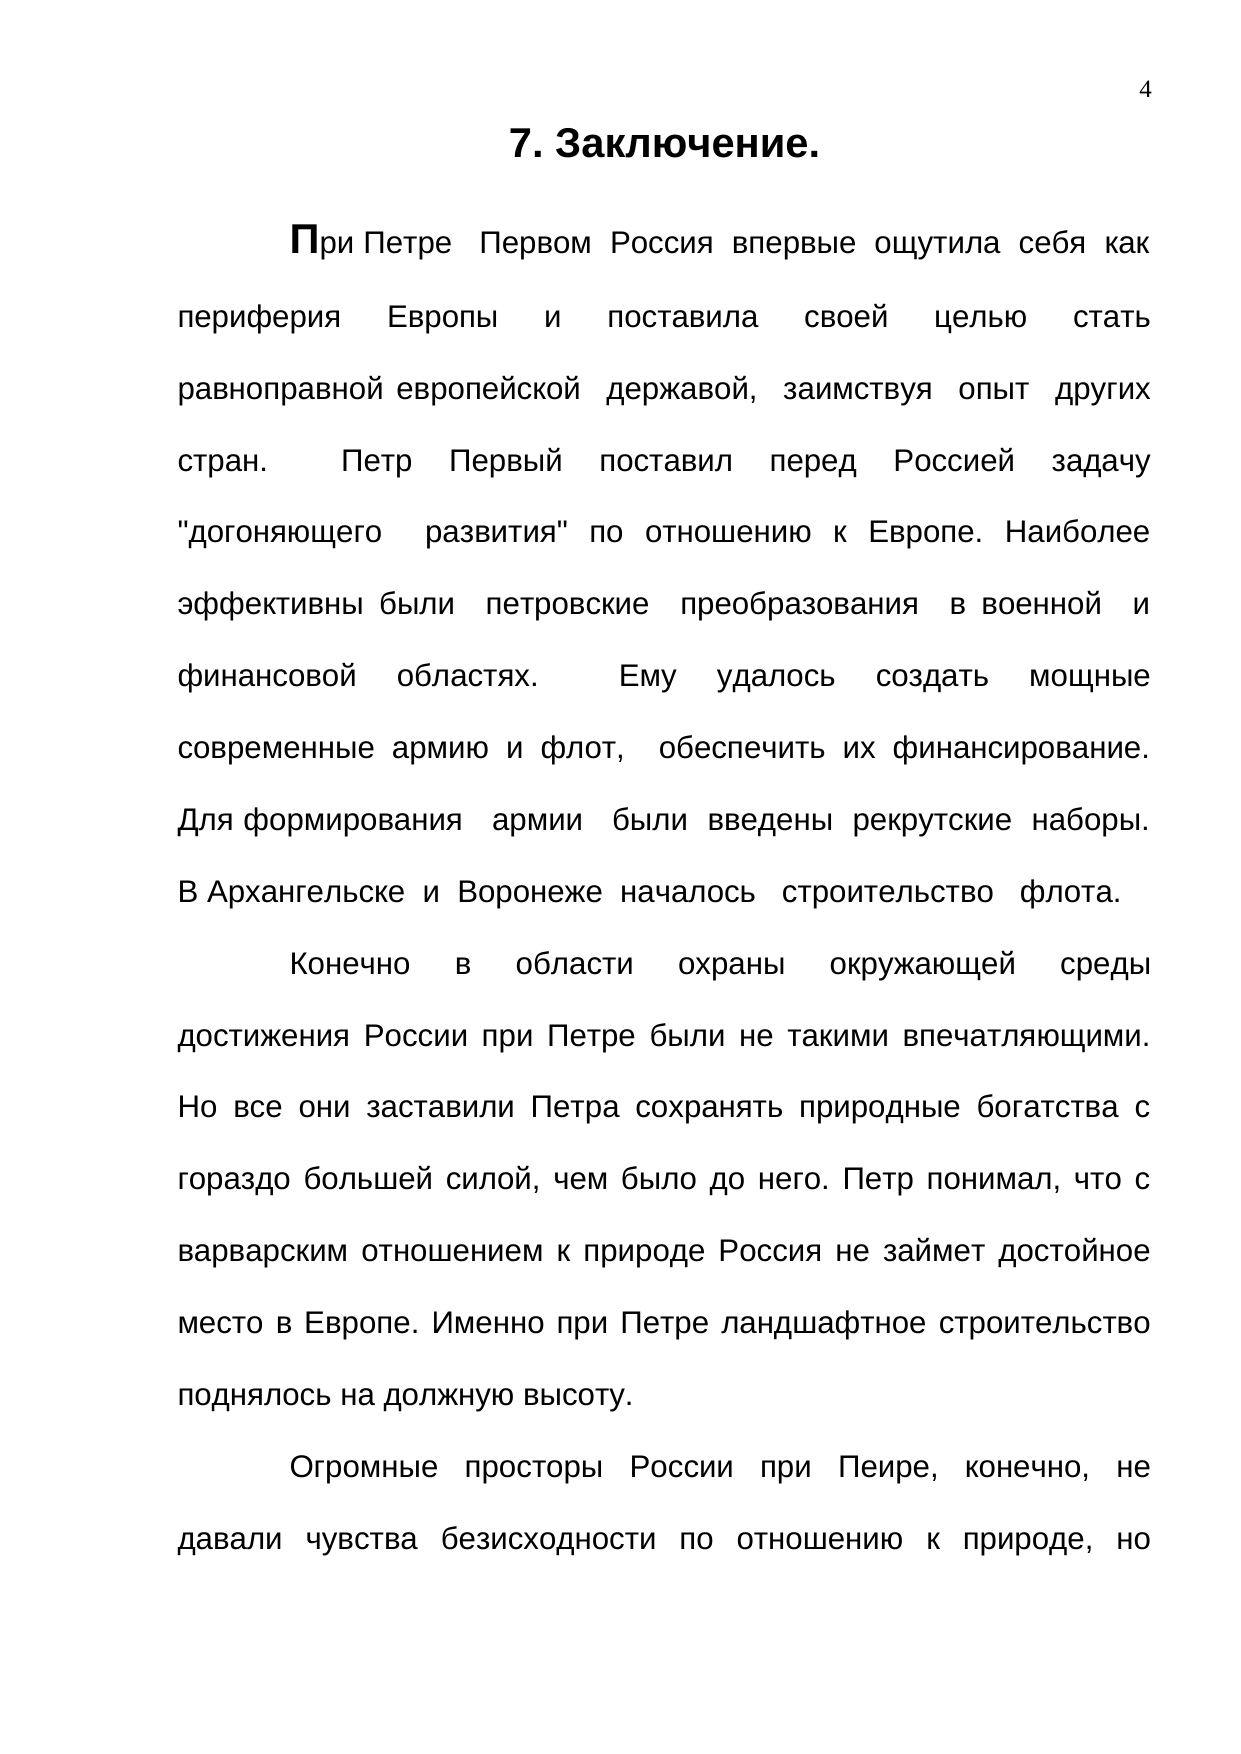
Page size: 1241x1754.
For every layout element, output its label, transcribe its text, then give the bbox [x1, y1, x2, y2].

text Конечно в области охраны окружающей среды достижения России при Петре были не такими впечатляющими. Но все они заставили Петра сохранять природные богатства с гораздо большей силой, чем было до него. Петр понимал, что с варварским отношением к природе Россия не займет достойное место в Европе. Именно при Петре ландшафтное строительство поднялось на должную высоту. [177, 945, 1152, 1412]
text 7. Заключение. [177, 118, 1152, 166]
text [177, 1448, 1152, 1556]
text При Петре Первом Россия впервые ощутила себя как периферия Европы и поставила своей целью стать равноправной европейской державой, заимствуя опыт других стран. Петр Первый поставил перед Россией задачу "догоняющего развития" по отношению к Европе. Наиболее эффективны были петровские преобразования в военной и финансовой областях. Ему удалось создать мощные современные армию и флот, обеспечить их финансирование. Для формирования армии были введены рекрутские наборы. В Архангельске и Воронеже началось строительство флота. [177, 214, 1152, 909]
